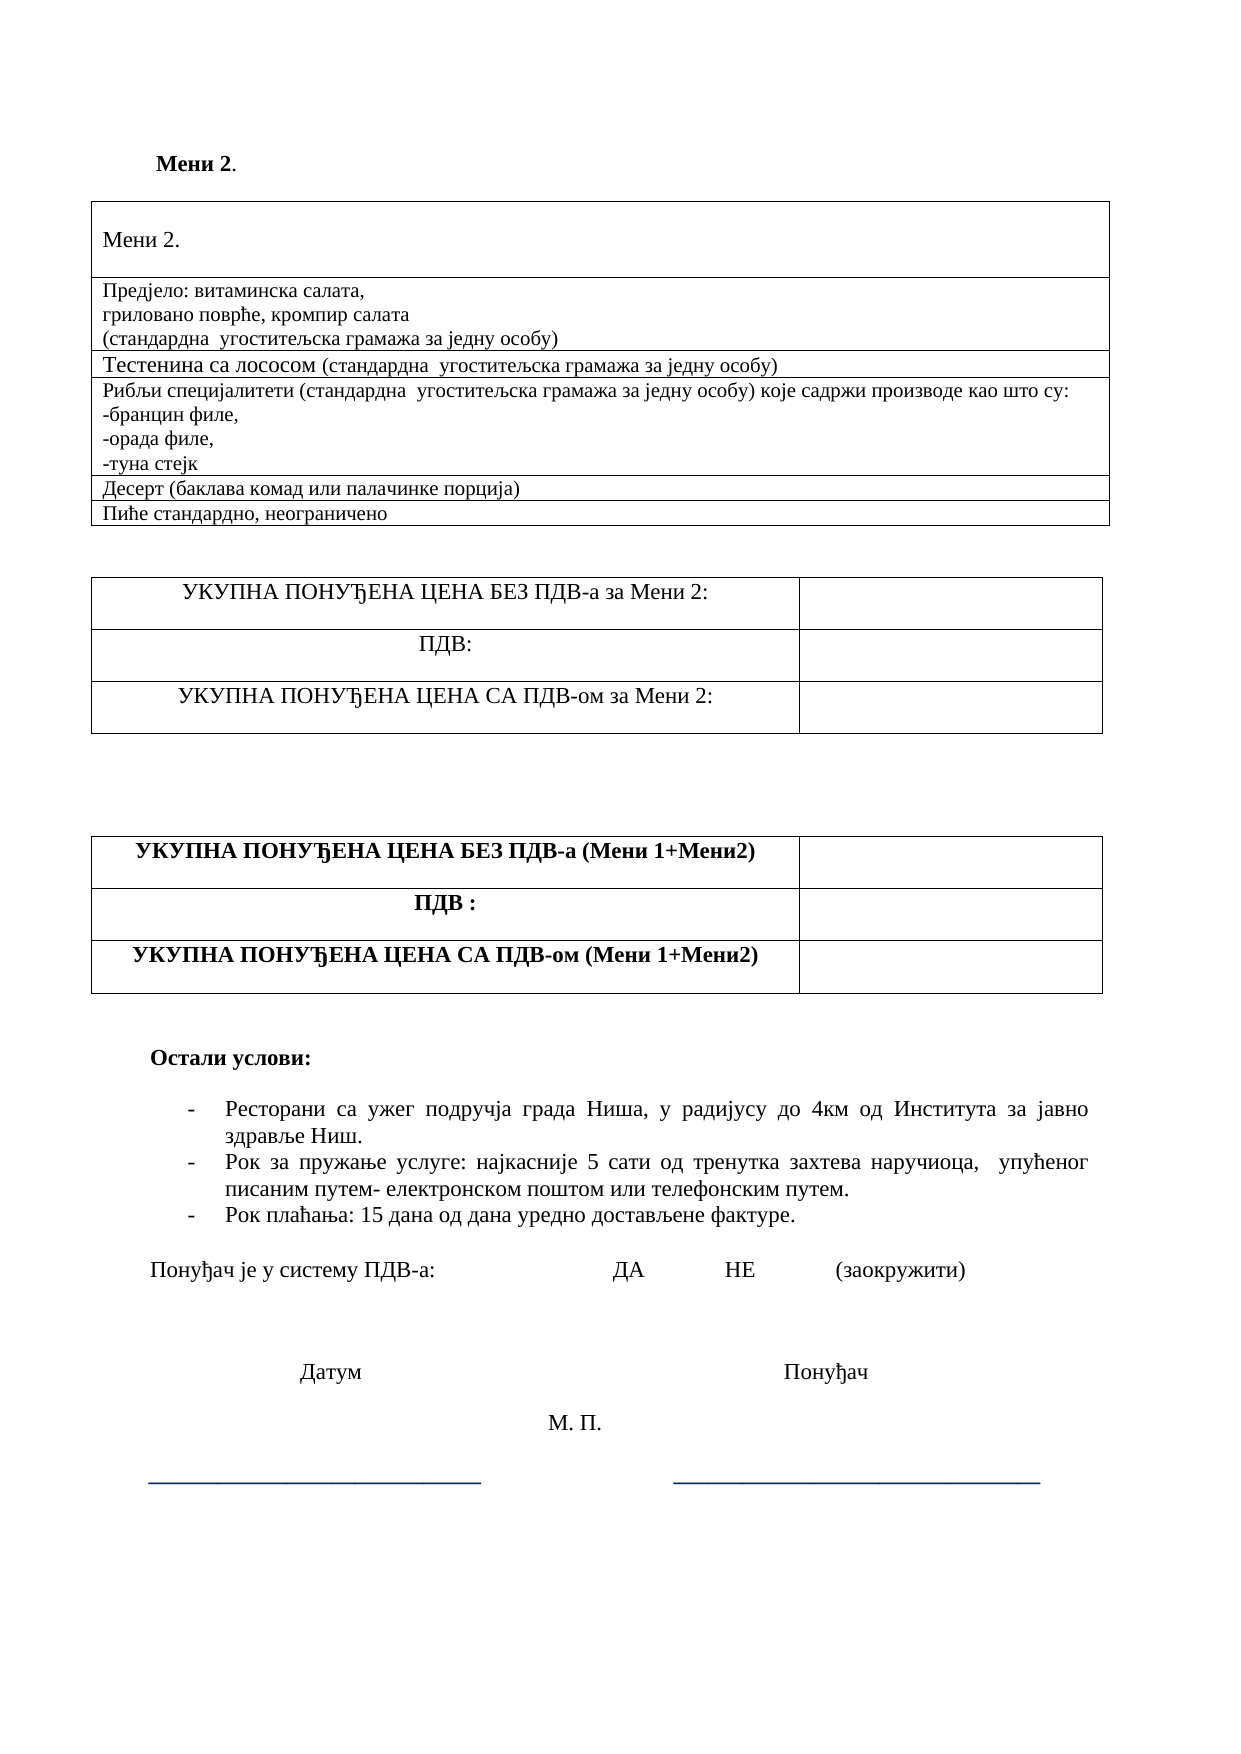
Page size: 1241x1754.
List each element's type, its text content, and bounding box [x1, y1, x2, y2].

table_header [800, 578, 1102, 629]
list Рок за пружање услуге: најкасније 5 сати од тренутка захтева наручиоца, упућеног писаним путем- електронском поштом или телефонским путем. [187, 1148, 1090, 1201]
text _____________________________ ________________________________ [150, 1460, 1090, 1487]
table_cell Десерт (баклава комад или палачинке порција) [92, 476, 1109, 499]
table_cell УКУПНА ПОНУЂЕНА ЦЕНА СА ПДВ-ом (Мени 1+Мени2) [92, 941, 799, 992]
list Рок плаћања: 15 дана од дана уредно достављене фактуре. [187, 1201, 1090, 1227]
table_header Мени 2. [92, 202, 1109, 277]
table_cell Пиће стандардно, неограничено [92, 501, 1109, 525]
table_cell [800, 682, 1102, 733]
list Ресторани са ужег подручја града Ниша, у радијусу до 4км од Института за јавно здравље Ниш. [187, 1096, 1090, 1148]
text Понуђач је у систему ПДВ-а: ДА НЕ (заокружити) [150, 1256, 1090, 1282]
table_cell ПДВ: [92, 630, 799, 681]
table_cell Рибљи специјалитети (стандардна угоститељска грамажа за једну особу) које садржи производе као што су: -бранцин филе, -орада филе, -туна стејк [92, 378, 1109, 474]
table_cell [800, 941, 1102, 992]
table_cell [800, 889, 1102, 940]
table_header [800, 837, 1102, 888]
table_cell Тестенина са лососом (стандардна угоститељска грамажа за једну особу) [92, 351, 1109, 377]
table_cell УКУПНА ПОНУЂЕНА ЦЕНА СА ПДВ-ом за Мени 2: [92, 682, 799, 733]
table_header УКУПНА ПОНУЂЕНА ЦЕНА БЕЗ ПДВ-а за Мени 2: [92, 578, 799, 629]
table_cell Предјело: витаминска салата, гриловано поврће, кромпир салата (стандардна угоститељска грамажа за једну особу) [92, 278, 1109, 350]
table_cell ПДВ : [92, 889, 799, 940]
text М. П. [450, 1409, 1090, 1436]
text Датум Понуђач [225, 1358, 1090, 1384]
table_header УКУПНА ПОНУЂЕНА ЦЕНА БЕЗ ПДВ-а (Мени 1+Мени2) [92, 837, 799, 888]
text Мени 2. [150, 150, 1090, 176]
table_cell [800, 630, 1102, 681]
text Остали услови: [150, 1044, 1090, 1071]
